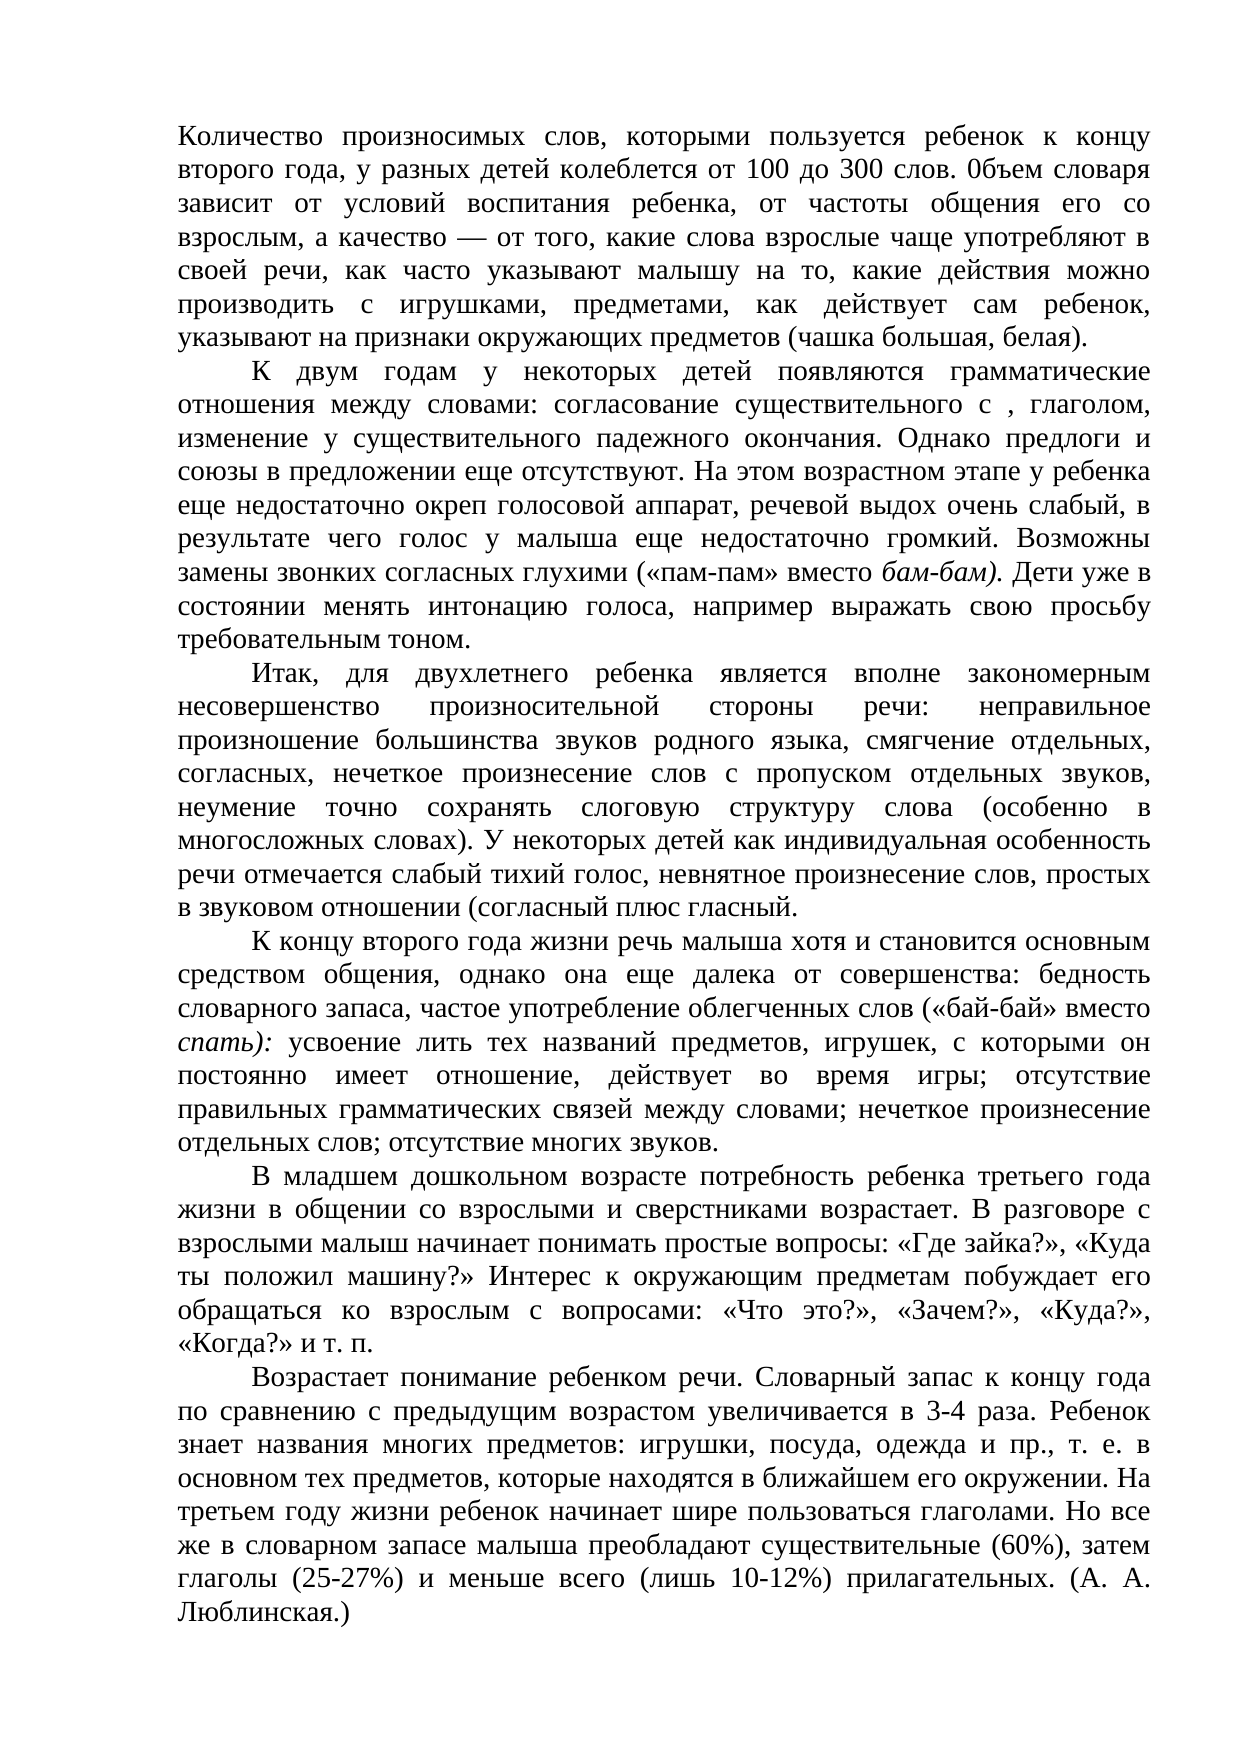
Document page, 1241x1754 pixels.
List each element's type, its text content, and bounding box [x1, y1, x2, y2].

text К концу второго года жизни речь малыша хотя и становится основным средством общения, однако она еще далека от совершенства: бедность словарного запаса, частое употребление облегченных слов («бай-бай» вместо спать): усвоение лить тех названий предметов, игрушек, с которыми он постоянно имеет отношение, действует во время игры; отсутствие правильных грамматических связей между словами; нечеткое произнесение отдельных слов; отсутствие многих звуков. [177, 923, 1152, 1158]
text Возрастает понимание ребенком речи. Словарный запас к концу года по сравнению с предыдущим возрастом увеличивается в 3-4 раза. Ребенок знает названия многих предметов: игрушки, посуда, одежда и пр., т. е. в основном тех предметов, которые находятся в ближайшем его окружении. На третьем году жизни ребенок начинает шире пользоваться глаголами. Но все же в словарном запасе малыша преобладают существительные (60%), затем глаголы (25-27%) и меньше всего (лишь 10-12%) прилагательных. (А. А. Люблинская.) [177, 1359, 1152, 1627]
text К двум годам у некоторых детей появляются грамматические отношения между словами: согласование существительного с , глаголом, изменение у существительного падежного окончания. Однако предлоги и союзы в предложении еще отсутствуют. На этом возрастном этапе у ребенка еще недостаточно окреп голосовой аппарат, речевой выдох очень слабый, в результате чего голос у малыша еще недостаточно громкий. Возможны замены звонких согласных глухими («пам-пам» вместо бам-бам). Дети уже в состоянии менять интонацию голоса, например выражать свою просьбу требовательным тоном. [177, 353, 1152, 655]
text В младшем дошкольном возрасте потребность ребенка третьего года жизни в общении со взрослыми и сверстниками возрастает. В разговоре с взрослыми малыш начинает понимать простые вопросы: «Где зайка?», «Куда ты положил машину?» Интерес к окружающим предметам побуждает его обращаться ко взрослым с вопросами: «Что это?», «Зачем?», «Куда?», «Когда?» и т. п. [177, 1158, 1152, 1359]
text Итак, для двухлетнего ребенка является вполне закономерным несовершенство произносительной стороны речи: неправильное произношение большинства звуков родного языка, смягчение отдельных, согласных, нечеткое произнесение слов с пропуском отдельных звуков, неумение точно сохранять слоговую структуру слова (особенно в многосложных словах). У некоторых детей как индивидуальная особенность речи отмечается слабый тихий голос, невнятное произнесение слов, простых в звуковом отношении (согласный плюс гласный. [177, 655, 1152, 923]
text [177, 118, 1152, 353]
